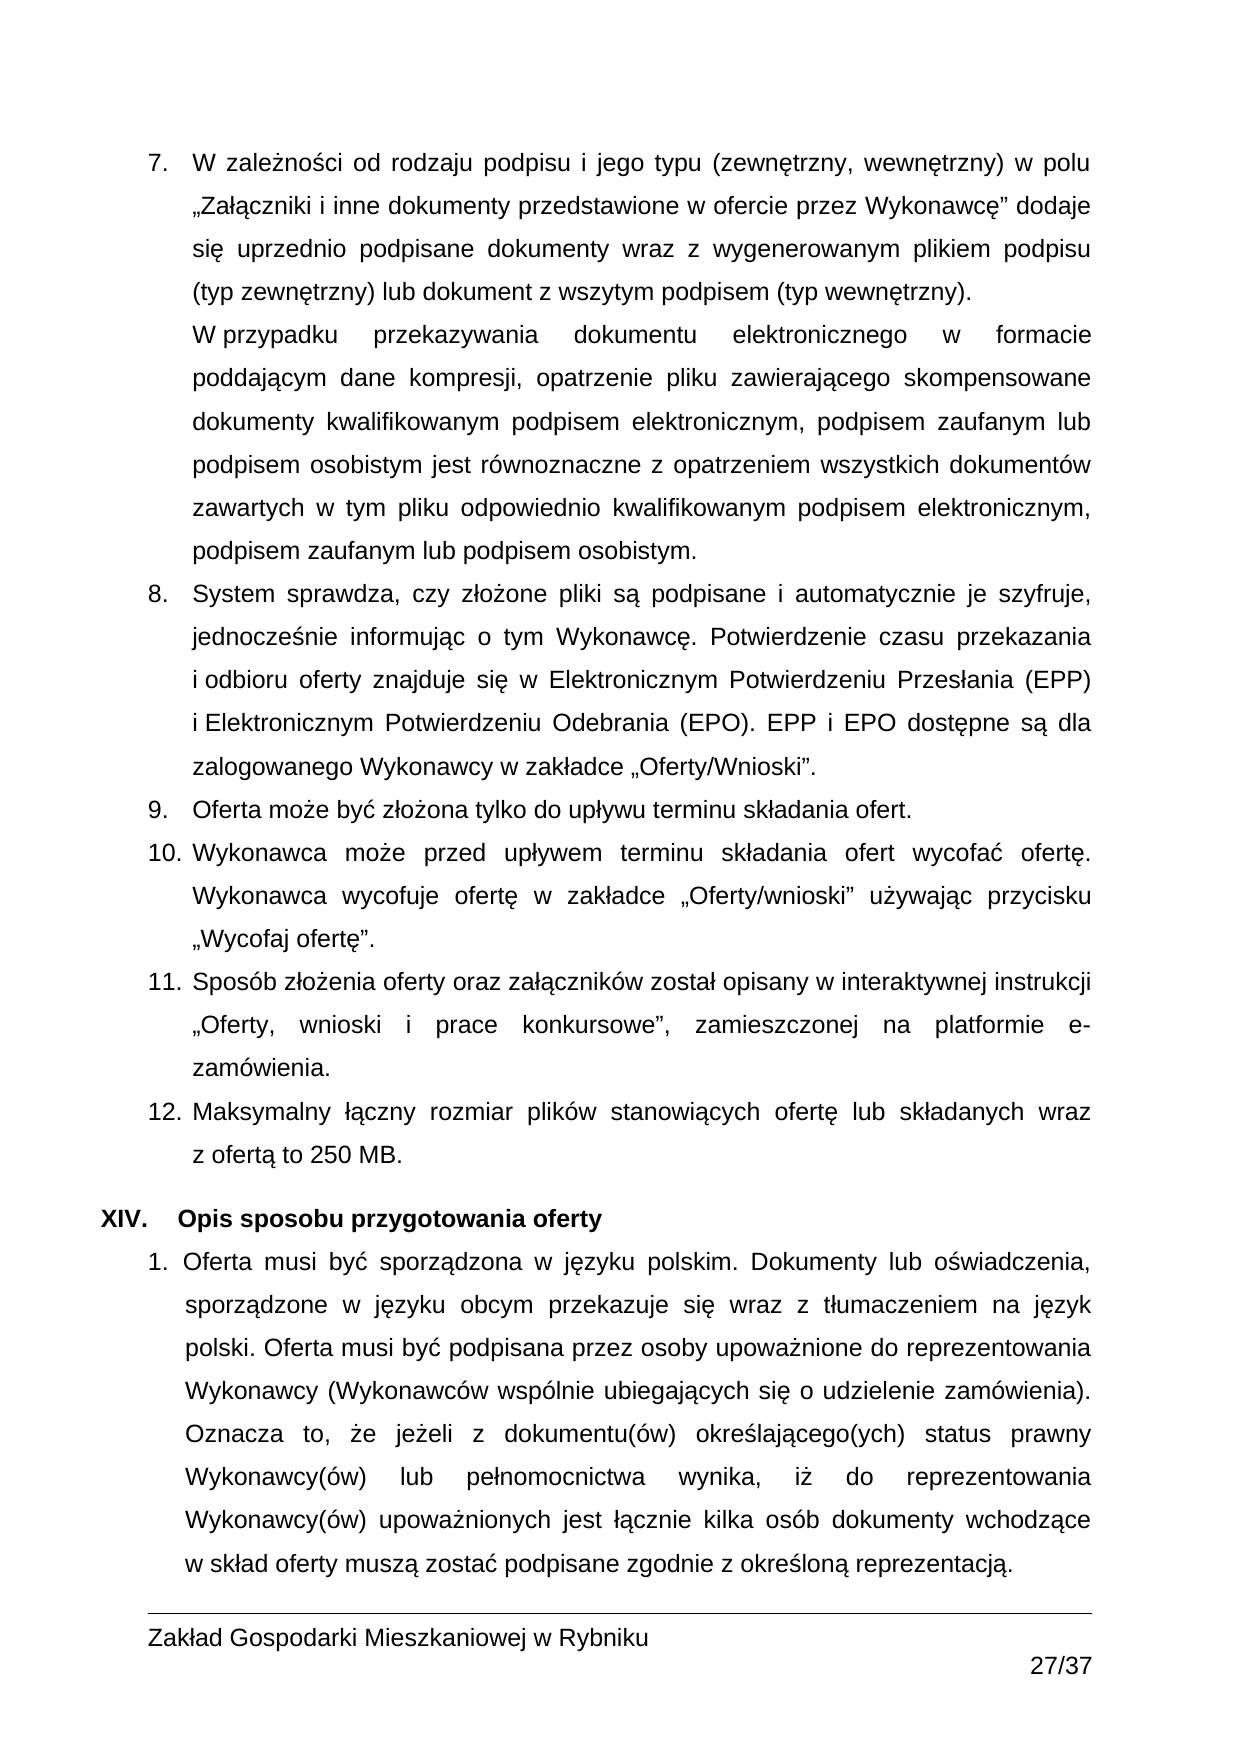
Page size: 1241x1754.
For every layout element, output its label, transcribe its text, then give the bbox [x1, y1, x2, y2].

list Maksymalny łączny rozmiar plików stanowiących ofertę lub składanych wraz z ofertą to 250 MB. [148, 1096, 1092, 1168]
list Oferta musi być sporządzona w języku polskim. Dokumenty lub oświadczenia, sporządzone w języku obcym przekazuje się wraz z tłumaczeniem na język polski. Oferta musi być podpisana przez osoby upoważnione do reprezentowania Wykonawcy (Wykonawców wspólnie ubiegających się o udzielenie zamówienia). Oznacza to, że jeżeli z dokumentu(ów) określającego(ych) status prawny Wykonawcy(ów) lub pełnomocnictwa wynika, iż do reprezentowania Wykonawcy(ów) upoważnionych jest łącznie kilka osób dokumenty wchodzące w skład oferty muszą zostać podpisane zgodnie z określoną reprezentacją. [148, 1247, 1092, 1577]
list Sposób złożenia oferty oraz załączników został opisany w interaktywnej instrukcji „Oferty, wnioski i prace konkursowe”, zamieszczonej na platformie e-zamówienia. [148, 967, 1092, 1082]
list Oferta może być złożona tylko do upływu terminu składania ofert. [148, 794, 1092, 823]
list Wykonawca może przed upływem terminu składania ofert wycofać ofertę. Wykonawca wycofuje ofertę w zakładce „Oferty/wnioski” używając przycisku „Wycofaj ofertę”. [148, 838, 1092, 953]
list W zależności od rodzaju podpisu i jego typu (zewnętrzny, wewnętrzny) w polu „Załączniki i inne dokumenty przedstawione w ofercie przez Wykonawcę” dodaje się uprzednio podpisane dokumenty wraz z wygenerowanym plikiem podpisu (typ zewnętrzny) lub dokument z wszytym podpisem (typ wewnętrzny). [148, 148, 1092, 306]
subtitle Opis sposobu przygotowania oferty [148, 1203, 1092, 1232]
list System sprawdza, czy złożone pliki są podpisane i automatycznie je szyfruje, jednocześnie informując o tym Wykonawcę. Potwierdzenie czasu przekazania i odbioru oferty znajduje się w Elektronicznym Potwierdzeniu Przesłania (EPP) i Elektronicznym Potwierdzeniu Odebrania (EPO). EPP i EPO dostępne są dla zalogowanego Wykonawcy w zakładce „Oferty/Wnioski”. [148, 579, 1092, 780]
list W przypadku przekazywania dokumentu elektronicznego w formacie poddającym dane kompresji, opatrzenie pliku zawierającego skompensowane dokumenty kwalifikowanym podpisem elektronicznym, podpisem zaufanym lub podpisem osobistym jest równoznaczne z opatrzeniem wszystkich dokumentów zawartych w tym pliku odpowiednio kwalifikowanym podpisem elektronicznym, podpisem zaufanym lub podpisem osobistym. [192, 320, 1092, 564]
